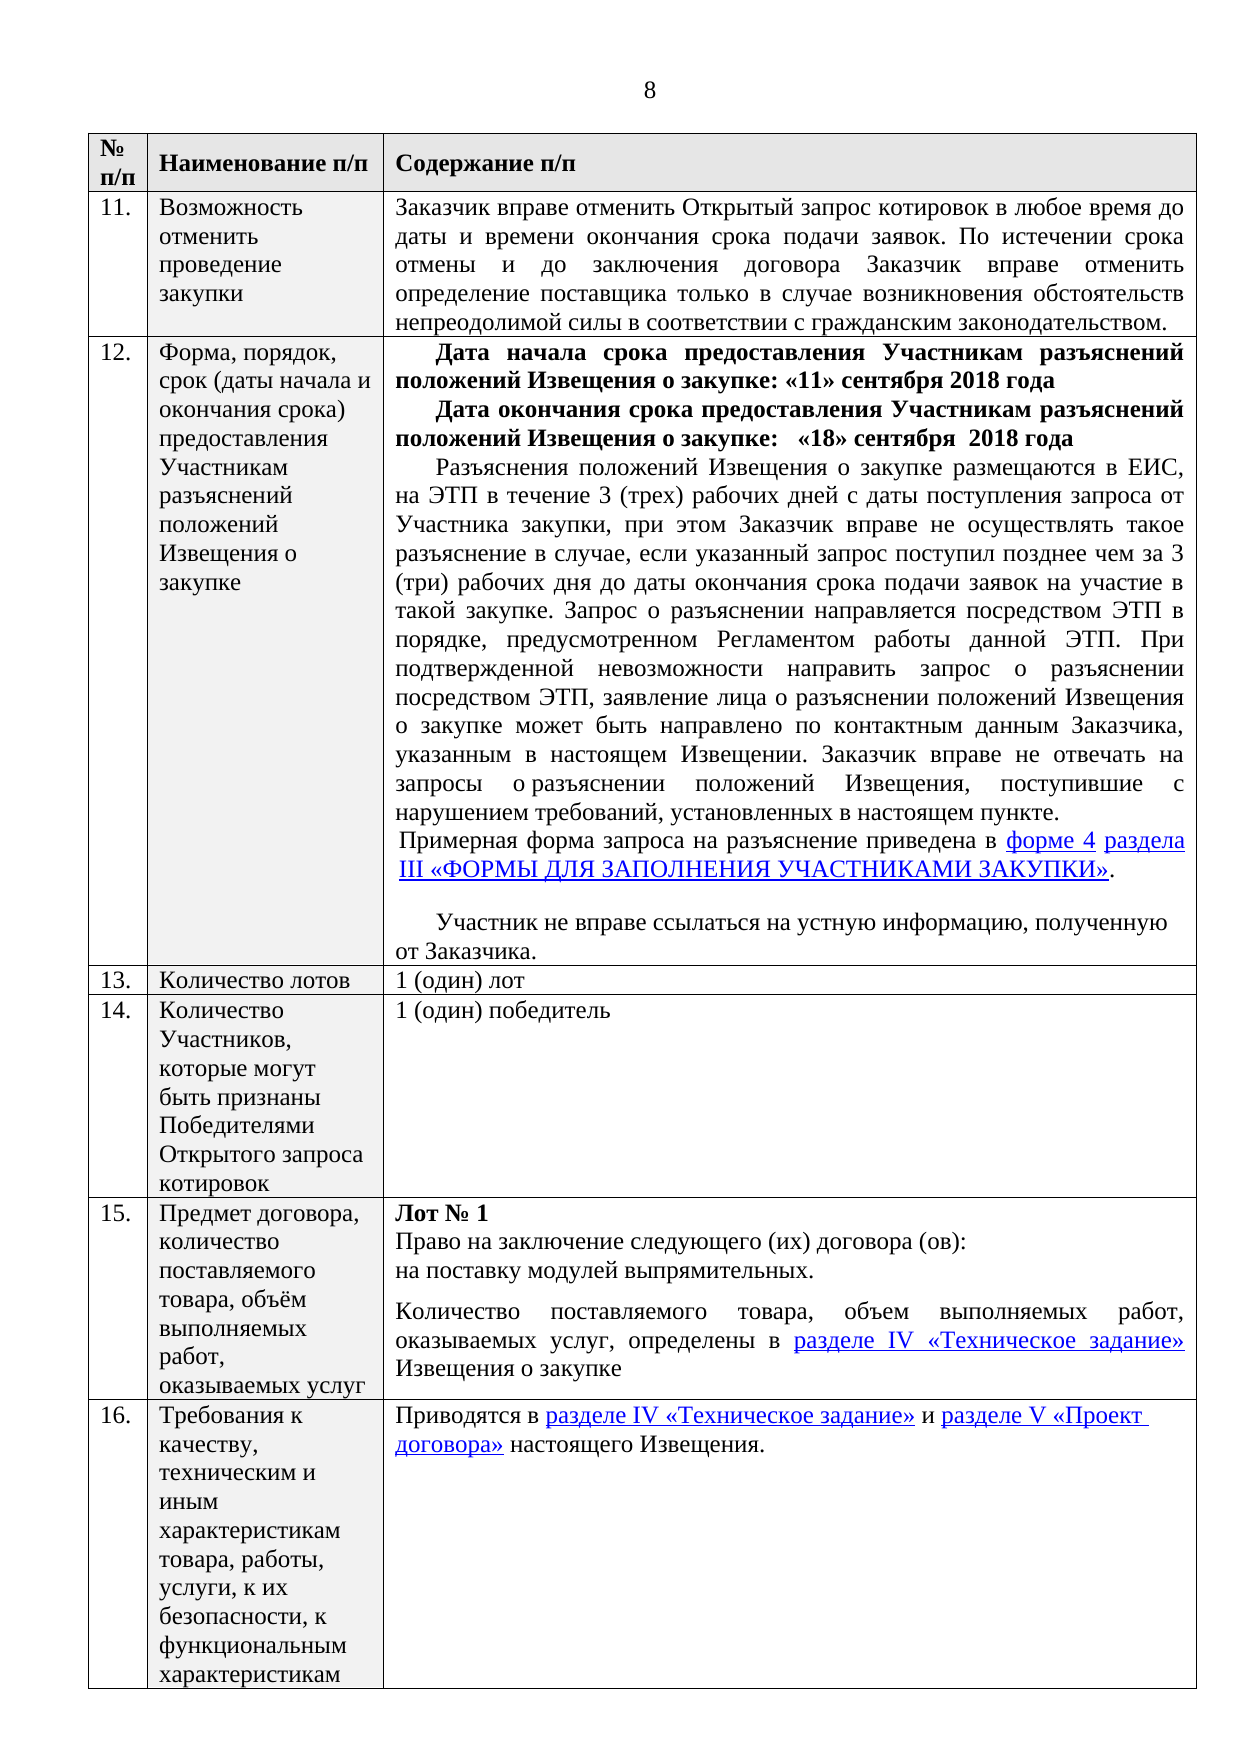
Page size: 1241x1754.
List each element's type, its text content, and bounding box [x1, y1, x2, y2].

table_header Содержание п/п [384, 134, 1196, 191]
table_header Наименование п/п [148, 134, 383, 191]
table_cell Дата начала срока предоставления Участникам разъяснений положений Извещения о закупке: «11» сентября 2018 года Дата окончания срока предоставления Участникам разъяснений положений Извещения о закупке: «18» сентября 2018 года Разъяснения положений Извещения о закупке размещаются в ЕИС, на ЭТП в течение 3 (трех) рабочих дней с даты поступления запроса от Участника закупки, при этом Заказчик вправе не осуществлять такое разъяснение в случае, если указанный запрос поступил позднее чем за 3 (три) рабочих дня до даты окончания срока подачи заявок на участие в такой закупке. Запрос о разъяснении направляется посредством ЭТП в порядке, предусмотренном Регламентом работы данной ЭТП. При подтвержденной невозможности направить запрос о разъяснении посредством ЭТП, заявление лица о разъяснении положений Извещения о закупке может быть направлено по контактным данным Заказчика, указанным в настоящем Извещении. Заказчик вправе не отвечать на запросы о разъяснении положений Извещения, поступившие с нарушением требований, установленных в настоящем пункте. Примерная форма запроса на разъяснение приведена в форме 4 раздела III «ФОРМЫ ДЛЯ ЗАПОЛНЕНИЯ УЧАСТНИКАМИ ЗАКУПКИ». Участник не вправе ссылаться на устную информацию, полученную от Заказчика. [384, 337, 1196, 964]
table_cell Заказчик вправе отменить Открытый запрос котировок в любое время до даты и времени окончания срока подачи заявок. По истечении срока отмены и до заключения договора Заказчик вправе отменить определение поставщика только в случае возникновения обстоятельств непреодолимой силы в соответствии с гражданским законодательством. [384, 192, 1196, 336]
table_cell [148, 1400, 383, 1687]
table_cell [89, 966, 147, 994]
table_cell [384, 1400, 1196, 1687]
table_header № п/п [89, 134, 147, 191]
table_cell [89, 1198, 147, 1399]
table_cell [89, 337, 147, 964]
table_cell 1 (один) победитель [384, 995, 1196, 1197]
table_cell [89, 995, 147, 1197]
table_cell Количество лотов [148, 966, 383, 994]
table_cell [89, 192, 147, 336]
table_cell Количество Участников, которые могут быть признаны Победителями Открытого запроса котировок [148, 995, 383, 1197]
table_cell Лот № 1 Право на заключение следующего (их) договора (ов): на поставку модулей выпрямительных. Количество поставляемого товара, объем выполняемых работ, оказываемых услуг, определены в разделе IV «Техническое задание» Извещения о закупке [384, 1198, 1196, 1399]
table_cell Форма, порядок, срок (даты начала и окончания срока) предоставления Участникам разъяснений положений Извещения о закупке [148, 337, 383, 964]
table_cell Возможность отменить проведение закупки [148, 192, 383, 336]
table_cell 1 (один) лот [384, 966, 1196, 994]
table_cell [89, 1400, 147, 1687]
table_cell Предмет договора, количество поставляемого товара, объём выполняемых работ, оказываемых услуг [148, 1198, 383, 1399]
